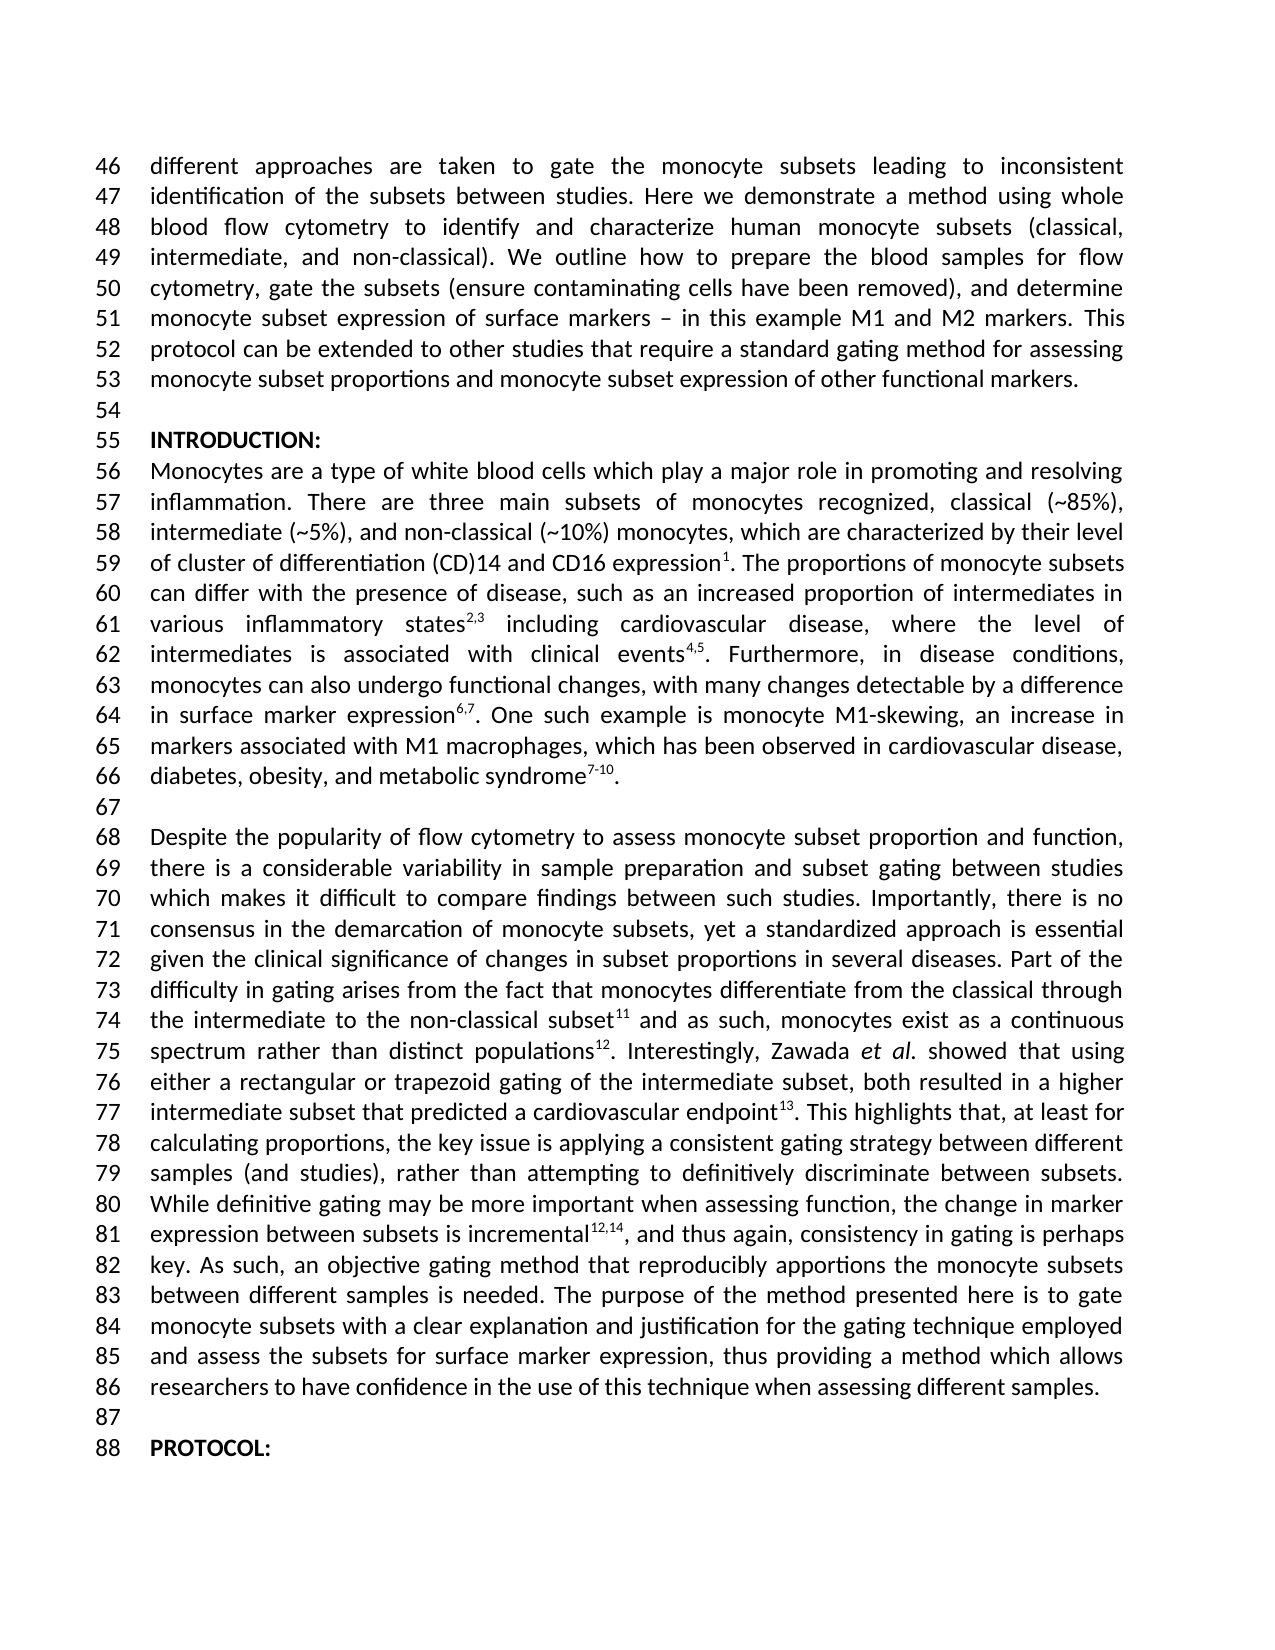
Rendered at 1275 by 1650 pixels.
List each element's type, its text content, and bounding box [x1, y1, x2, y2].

text Monocytes are a type of white blood cells which play a major role in promoting and resolving inflammation. There are three main subsets of monocytes recognized, classical (~85%), intermediate (~5%), and non-classical (~10%) monocytes, which are characterized by their level of cluster of differentiation (CD)14 and CD16 expression1. The proportions of monocyte subsets can differ with the presence of disease, such as an increased proportion of intermediates in various inflammatory states2,3 including cardiovascular disease, where the level of intermediates is associated with clinical events4,5. Furthermore, in disease conditions, monocytes can also undergo functional changes, with many changes detectable by a difference in surface marker expression6,7. One such example is monocyte M1-skewing, an increase in markers associated with M1 macrophages, which has been observed in cardiovascular disease, diabetes, obesity, and metabolic syndrome7-10. [150, 455, 1125, 791]
text PROTOCOL: [150, 1432, 1125, 1462]
text Despite the popularity of flow cytometry to assess monocyte subset proportion and function, there is a considerable variability in sample preparation and subset gating between studies which makes it difficult to compare findings between such studies. Importantly, there is no consensus in the demarcation of monocyte subsets, yet a standardized approach is essential given the clinical significance of changes in subset proportions in several diseases. Part of the difficulty in gating arises from the fact that monocytes differentiate from the classical through the intermediate to the non-classical subset11 and as such, monocytes exist as a continuous spectrum rather than distinct populations12. Interestingly, Zawada et al. showed that using either a rectangular or trapezoid gating of the intermediate subset, both resulted in a higher intermediate subset that predicted a cardiovascular endpoint13. This highlights that, at least for calculating proportions, the key issue is applying a consistent gating strategy between different samples (and studies), rather than attempting to definitively discriminate between subsets. While definitive gating may be more important when assessing function, the change in marker expression between subsets is incremental12,14, and thus again, consistency in gating is perhaps key. As such, an objective gating method that reproducibly apportions the monocyte subsets between different samples is needed. The purpose of the method presented here is to gate monocyte subsets with a clear explanation and justification for the gating technique employed and assess the subsets for surface marker expression, thus providing a method which allows researchers to have confidence in the use of this technique when assessing different samples. [150, 821, 1125, 1401]
text INTRODUCTION: [150, 425, 1125, 455]
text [150, 150, 1125, 394]
